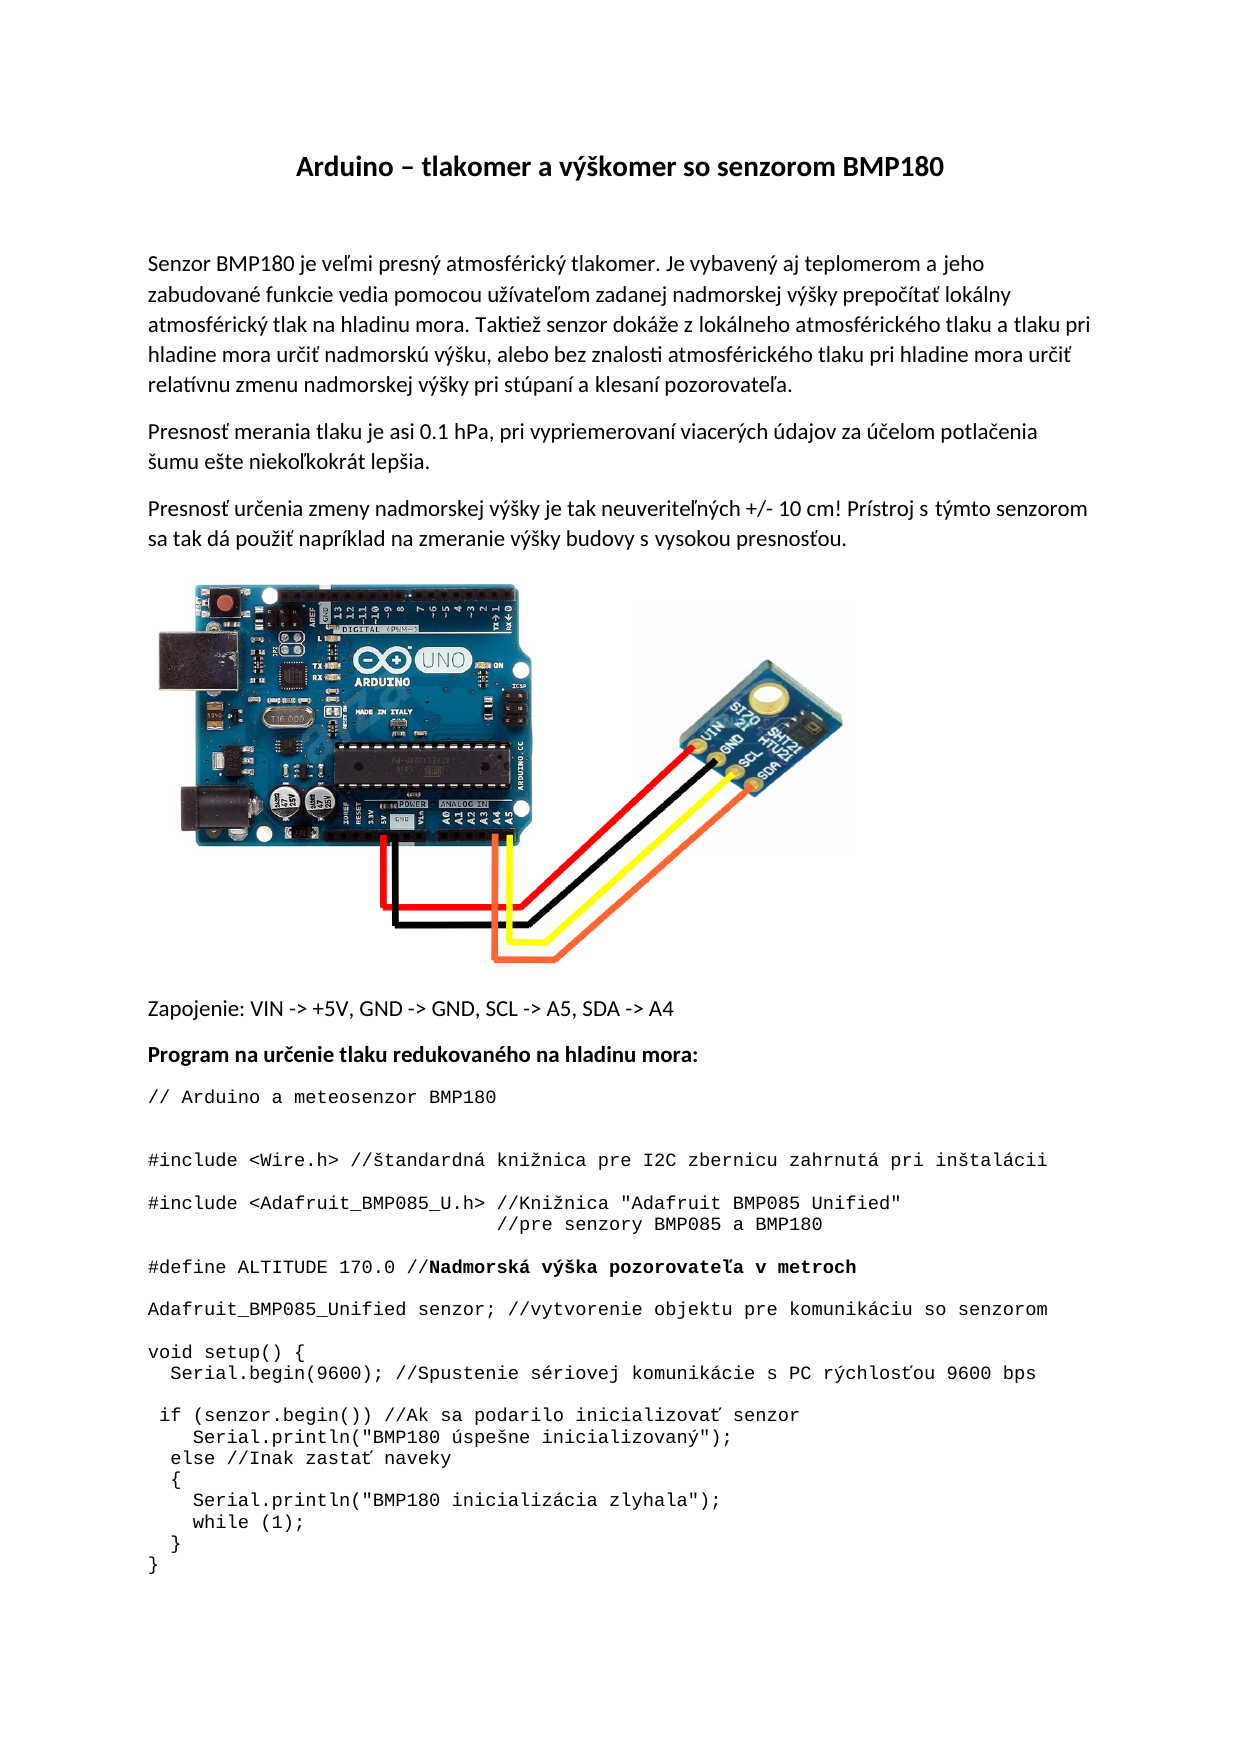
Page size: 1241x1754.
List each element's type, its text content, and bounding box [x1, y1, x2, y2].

text Serial.println("BMP180 inicializácia zlyhala"); [148, 1491, 1093, 1512]
text #define ALTITUDE 170.0 //Nadmorská výška pozorovateľa v metroch [148, 1257, 1093, 1279]
text } [148, 1534, 1093, 1555]
text void setup() { [148, 1342, 1093, 1364]
text // Arduino a meteosenzor BMP180 [148, 1087, 1093, 1109]
text Presnosť určenia zmeny nadmorskej výšky je tak neuveriteľných +/- 10 cm! Prístroj s týmto senzorom sa tak dá použiť napríklad na zmeranie výšky budovy s vysokou presnosťou. [148, 494, 1093, 553]
text Program na určenie tlaku redukovaného na hladinu mora: [148, 1041, 1093, 1068]
text Zapojenie: VIN -> +5V, GND -> GND, SCL -> A5, SDA -> A4 [148, 994, 1093, 1022]
text } [148, 1555, 1093, 1576]
text else //Inak zastať naveky [148, 1449, 1093, 1470]
text Arduino – tlakomer a výškomer so senzorom BMP180 [148, 148, 1093, 183]
text Adafruit_BMP085_Unified senzor; //vytvorenie objektu pre komunikáciu so senzorom [148, 1300, 1093, 1321]
text #include <Wire.h> //štandardná knižnica pre I2C zbernicu zahrnutá pri inštalácii [148, 1151, 1093, 1172]
text //pre senzory BMP085 a BMP180 [148, 1215, 1093, 1236]
text { [148, 1470, 1093, 1491]
text Serial.begin(9600); //Spustenie sériovej komunikácie s PC rýchlosťou 9600 bps [148, 1364, 1093, 1385]
text if (senzor.begin()) //Ak sa podarilo inicializovať senzor [148, 1406, 1093, 1427]
text Presnosť merania tlaku je asi 0.1 hPa, pri vypriemerovaní viacerých údajov za účelom potlačenia šumu ešte niekoľkokrát lepšia. [148, 417, 1093, 476]
picture [147, 571, 855, 975]
text Senzor BMP180 je veľmi presný atmosférický tlakomer. Je vybavený aj teplomerom a jeho zabudované funkcie vedia pomocou užívateľom zadanej nadmorskej výšky prepočítať lokálny atmosférický tlak na hladinu mora. Taktiež senzor dokáže z lokálneho atmosférického tlaku a tlaku pri hladine mora určiť nadmorskú výšku, alebo bez znalosti atmosférického tlaku pri hladine mora určiť relatívnu zmenu nadmorskej výšky pri stúpaní a klesaní pozorovateľa. [148, 249, 1093, 398]
text Serial.println("BMP180 úspešne inicializovaný"); [148, 1427, 1093, 1449]
text #include <Adafruit_BMP085_U.h> //Knižnica "Adafruit BMP085 Unified" [148, 1194, 1093, 1215]
text while (1); [148, 1512, 1093, 1534]
